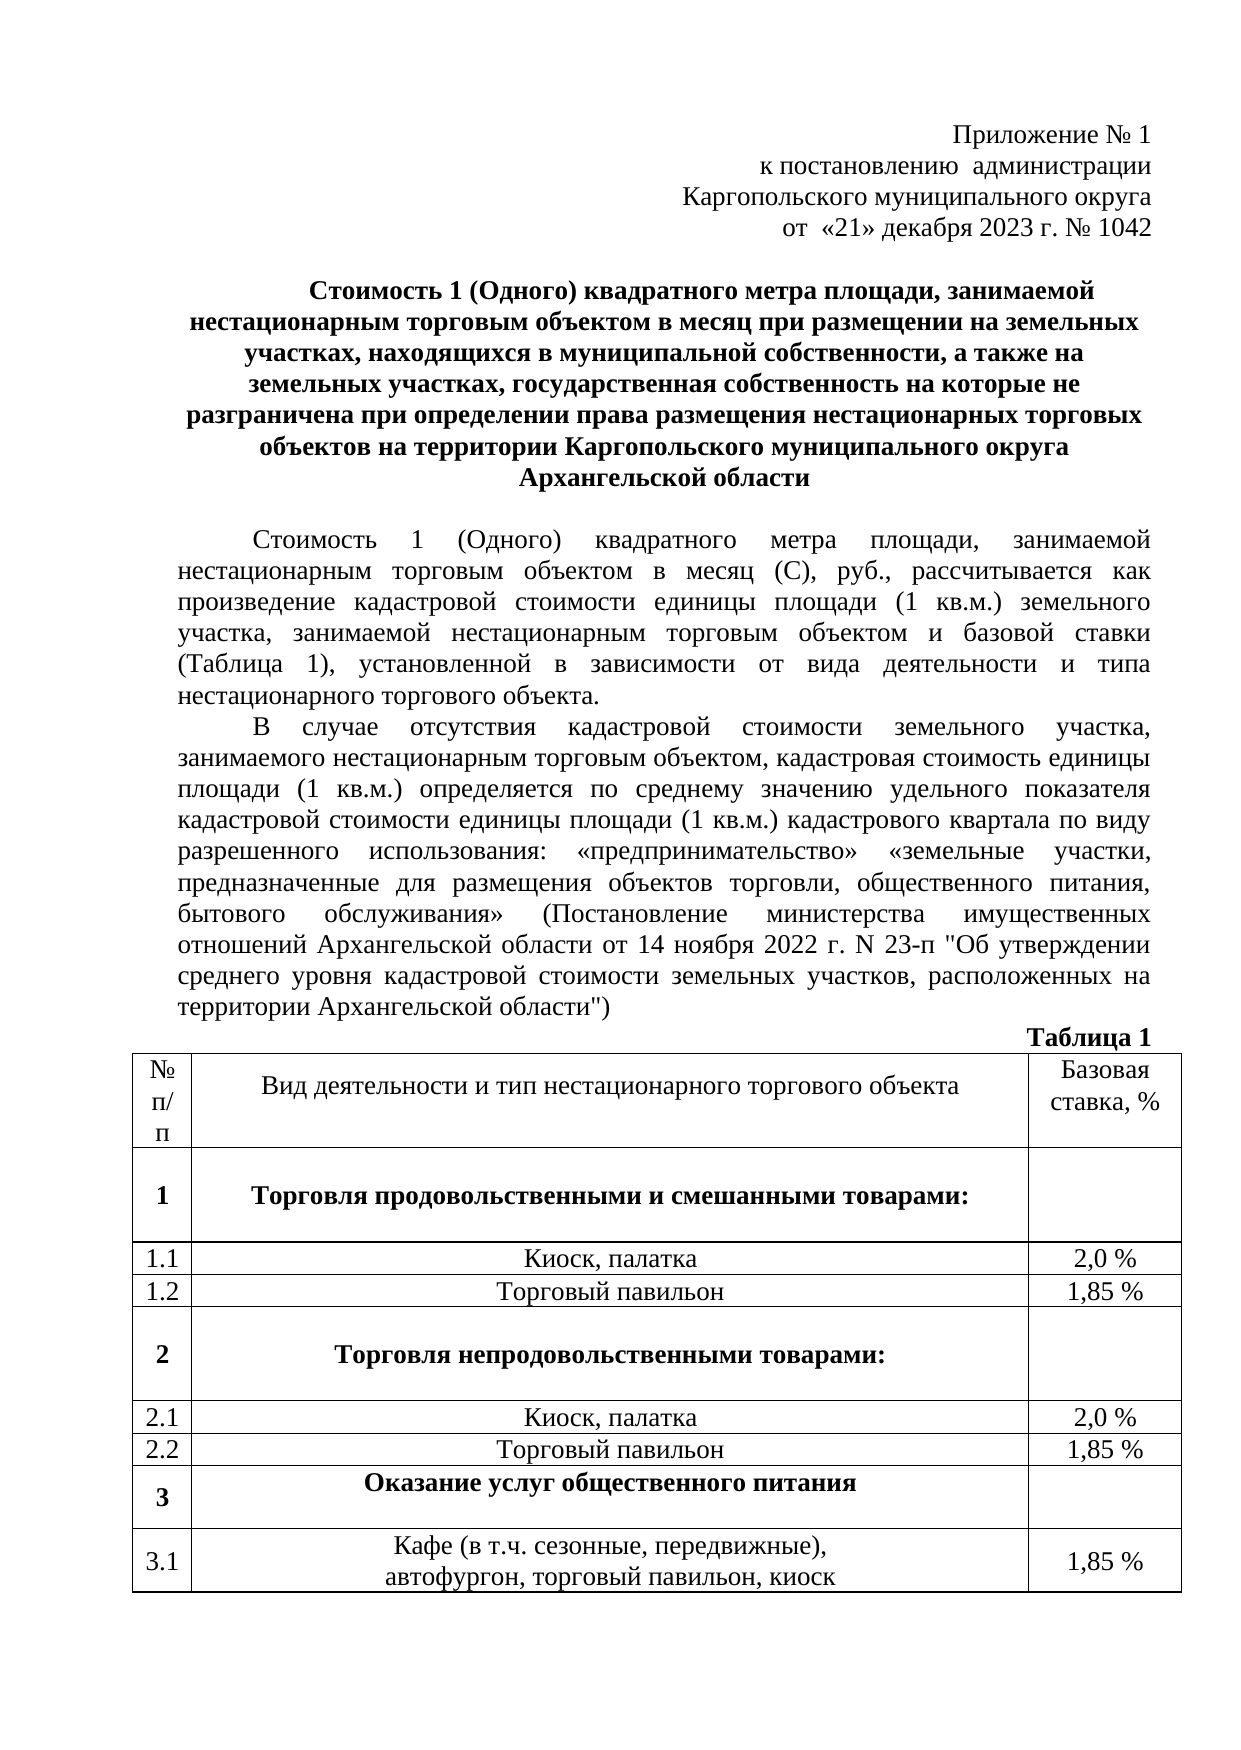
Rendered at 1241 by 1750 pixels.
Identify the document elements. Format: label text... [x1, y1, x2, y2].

table_cell Кафе (в т.ч. сезонные, передвижные), автофургон, торговый павильон, киоск [192, 1529, 1028, 1591]
table_cell 2.2 [133, 1434, 191, 1465]
table_cell 2.1 [133, 1401, 191, 1432]
table_cell Киоск, палатка [192, 1401, 1028, 1432]
text В случае отсутствия кадастровой стоимости земельного участка, занимаемого нестационарным торговым объектом, кадастровая стоимость единицы площади (1 кв.м.) определяется по среднему значению удельного показателя кадастровой стоимости единицы площади (1 кв.м.) кадастрового квартала по виду разрешенного использования: «предпринимательство» «земельные участки, предназначенные для размещения объектов торговли, общественного питания, бытового обслуживания» (Постановление министерства имущественных отношений Архангельской области от 14 ноября 2022 г. N 23-п "Об утверждении среднего уровня кадастровой стоимости земельных участков, расположенных на территории Архангельской области") [177, 710, 1152, 1021]
table_header Базовая ставка, % [1029, 1054, 1181, 1147]
table_cell 1,85 % [1029, 1434, 1181, 1465]
table_cell 1.1 [133, 1243, 191, 1274]
text от «21» декабря 2023 г. № 1042 [177, 212, 1152, 243]
table_cell [1029, 1148, 1181, 1241]
table_cell [1029, 1466, 1181, 1528]
table_cell Торговля продовольственными и смешанными товарами: [192, 1148, 1028, 1241]
table_cell 2 [133, 1307, 191, 1400]
table_cell 1,85 % [1029, 1275, 1181, 1306]
table_cell Оказание услуг общественного питания [192, 1466, 1028, 1528]
table_cell Торговля непродовольственными товарами: [192, 1307, 1028, 1400]
text Стоимость 1 (Одного) квадратного метра площади, занимаемой нестационарным торговым объектом в месяц (С), руб., рассчитывается как произведение кадастровой стоимости единицы площади (1 кв.м.) земельного участка, занимаемой нестационарным торговым объектом и базовой ставки (Таблица 1), установленной в зависимости от вида деятельности и типа нестационарного торгового объекта. [177, 523, 1152, 710]
text к постановлению администрации Каргопольского муниципального округа [177, 149, 1152, 212]
table_cell 3 [133, 1466, 191, 1528]
table_header Вид деятельности и тип нестационарного торгового объекта [192, 1054, 1028, 1147]
table_header № п/п [133, 1054, 191, 1147]
text Стоимость 1 (Одного) квадратного метра площади, занимаемой нестационарным торговым объектом в месяц при размещении на земельных участках, находящихся в муниципальной собственности, а также на земельных участках, государственная собственность на которые не разграничена при определении права размещения нестационарных торговых объектов на территории Каргопольского муниципального округа Архангельской области [177, 274, 1152, 492]
table_cell Торговый павильон [192, 1275, 1028, 1306]
table_cell 1 [133, 1148, 191, 1241]
table_cell Торговый павильон [192, 1434, 1028, 1465]
table_cell 1,85 % [1029, 1529, 1181, 1591]
text Таблица 1 [177, 1021, 1152, 1052]
table_cell 2,0 % [1029, 1243, 1181, 1274]
table_cell Киоск, палатка [192, 1243, 1028, 1274]
text Приложение № 1 [177, 118, 1152, 149]
table_cell 3.1 [133, 1529, 191, 1591]
table_cell 1.2 [133, 1275, 191, 1306]
table_cell [1029, 1307, 1181, 1400]
table_cell 2,0 % [1029, 1401, 1181, 1432]
